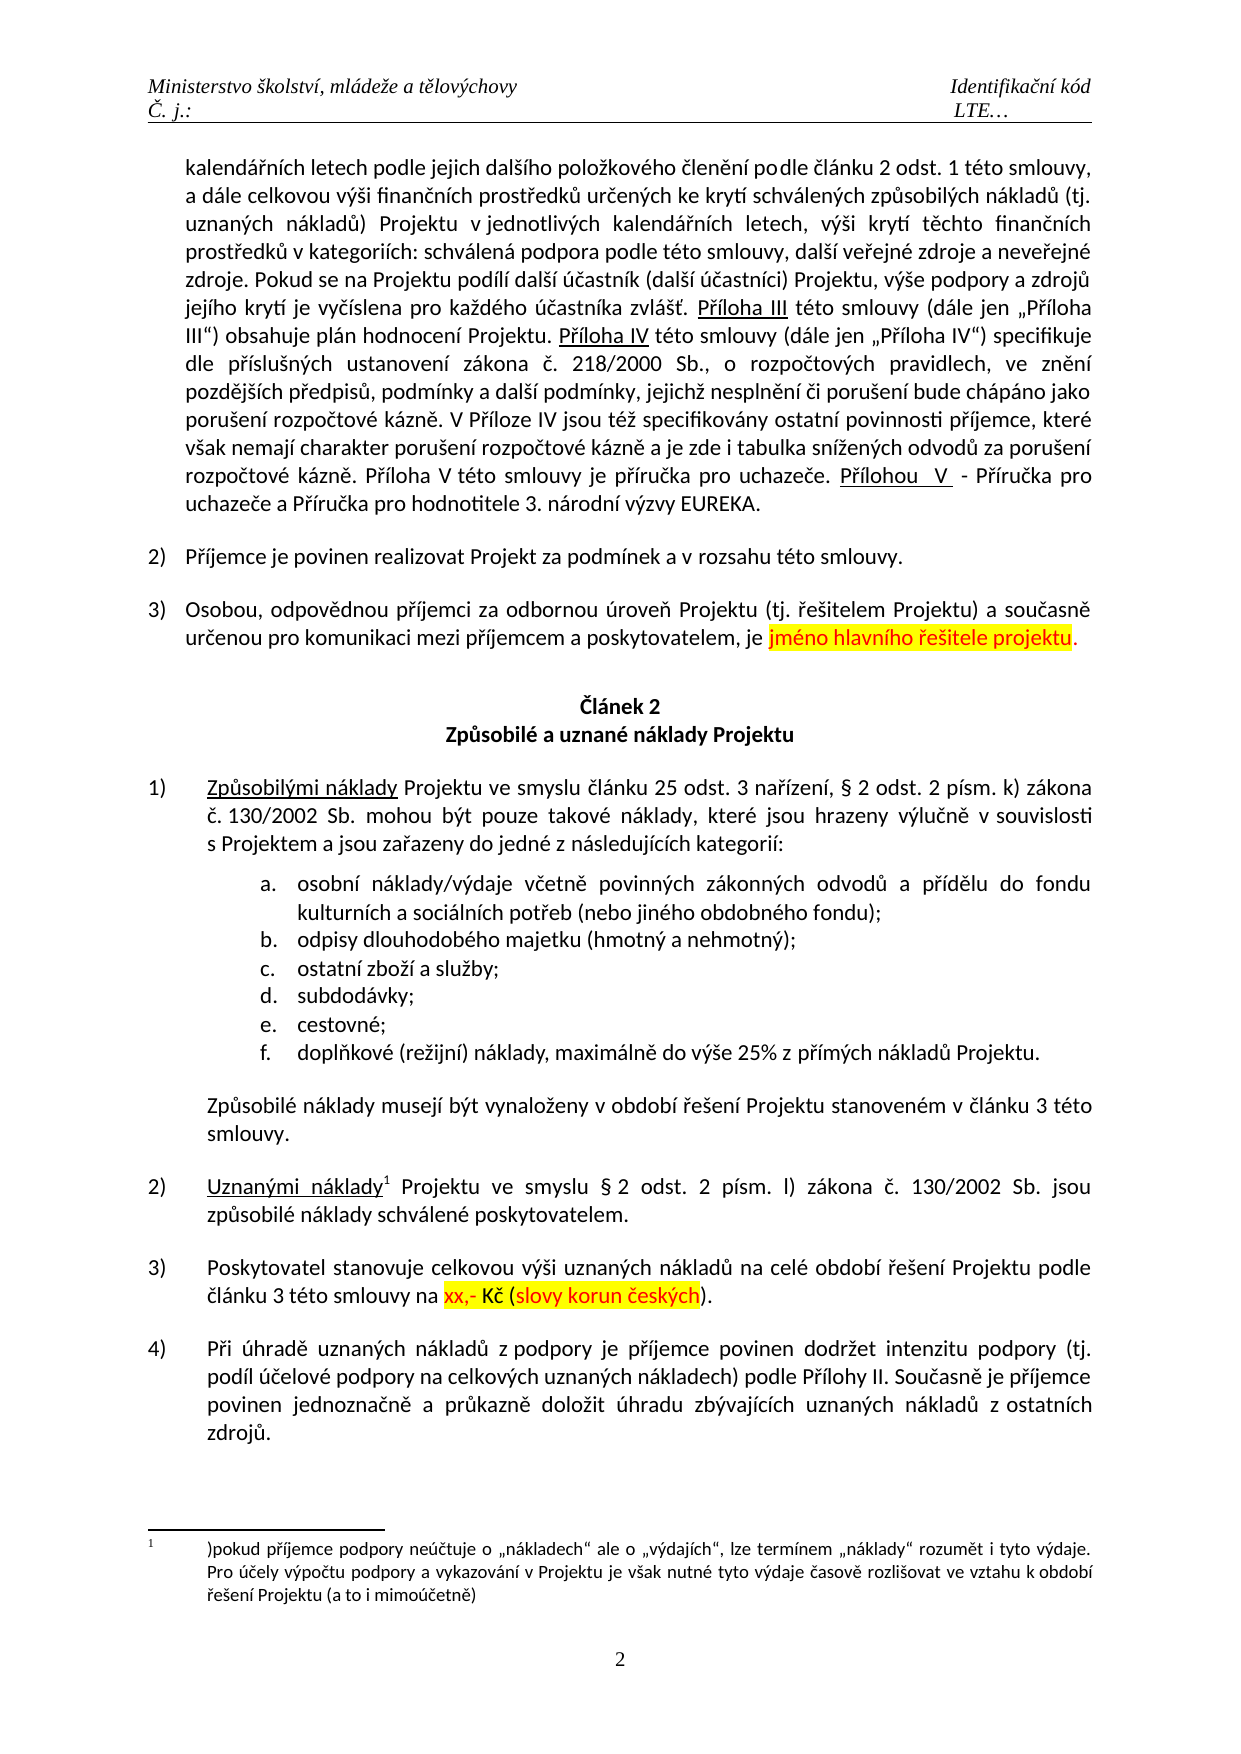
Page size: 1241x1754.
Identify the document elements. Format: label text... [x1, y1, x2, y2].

text Článek 2 [148, 692, 1092, 720]
list ostatní zboží a služby; [260, 954, 1092, 982]
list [148, 153, 1092, 517]
list osobní náklady/výdaje včetně povinných zákonných odvodů a přídělu do fondu kulturních a sociálních potřeb (nebo jiného obdobného fondu); [260, 869, 1092, 926]
text Způsobilé a uznané náklady Projektu [148, 720, 1092, 748]
list Poskytovatel stanovuje celkovou výši uznaných nákladů na celé období řešení Projektu podle článku 3 této smlouvy na xx,- Kč (slovy korun českých). [148, 1253, 1092, 1309]
list cestovné; [260, 1010, 1092, 1038]
list odpisy dlouhodobého majetku (hmotný a nehmotný); [260, 926, 1092, 954]
list Příjemce je povinen realizovat Projekt za podmínek a v rozsahu této smlouvy. [148, 542, 1092, 570]
list Uznanými náklady Projektu ve smyslu § 2 odst. 2 písm. l) zákona č. 130/2002 Sb. jsou způsobilé náklady schválené poskytovatelem. [148, 1172, 1092, 1228]
list doplňkové (režijní) náklady, maximálně do výše 25% z přímých nákladů Projektu. [260, 1038, 1092, 1066]
list subdodávky; [260, 982, 1092, 1010]
list Způsobilými náklady Projektu ve smyslu článku 25 odst. 3 nařízení, § 2 odst. 2 písm. k) zákona č. 130/2002 Sb. mohou být pouze takové náklady, které jsou hrazeny výlučně v souvislosti s Projektem a jsou zařazeny do jedné z následujících kategorií: [148, 773, 1092, 857]
list Při úhradě uznaných nákladů z podpory je příjemce povinen dodržet intenzitu podpory (tj. podíl účelové podpory na celkových uznaných nákladech) podle Přílohy II. Současně je příjemce povinen jednoznačně a průkazně doložit úhradu zbývajících uznaných nákladů z ostatních zdrojů. [148, 1334, 1092, 1446]
list Osobou, odpovědnou příjemci za odbornou úroveň Projektu (tj. řešitelem Projektu) a současně určenou pro komunikaci mezi příjemcem a poskytovatelem, je jméno hlavního řešitele projektu. [148, 595, 1092, 651]
list Způsobilé náklady musejí být vynaloženy v období řešení Projektu stanoveném v článku 3 této smlouvy. [207, 1091, 1092, 1147]
